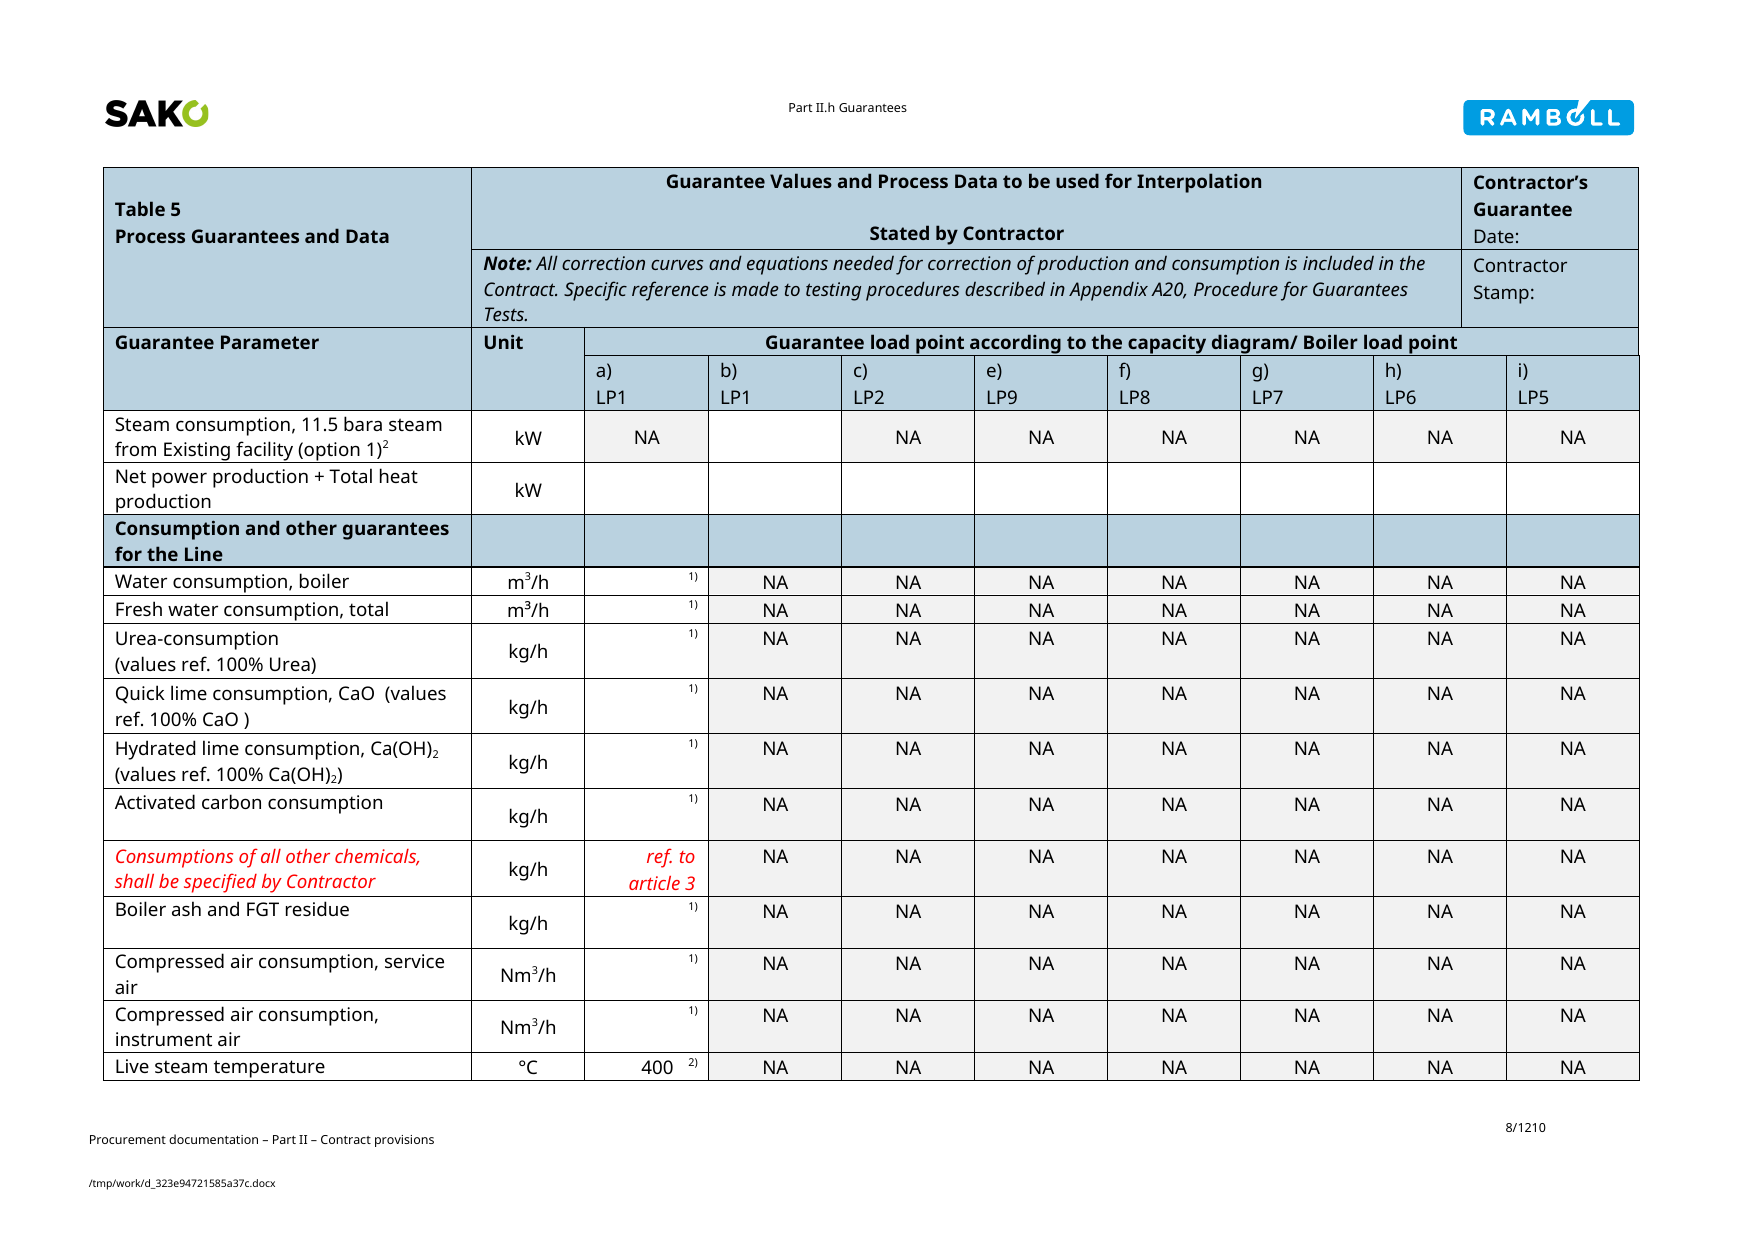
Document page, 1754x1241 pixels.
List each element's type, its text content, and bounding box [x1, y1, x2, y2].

table_cell [709, 463, 841, 514]
table_cell kg/h [472, 679, 584, 733]
table_cell NA [975, 568, 1107, 594]
table_cell kW [472, 411, 584, 462]
table_cell NA [1374, 841, 1506, 896]
table_cell ref. to article 3 [585, 841, 708, 896]
table_cell NA [1108, 789, 1240, 840]
table_cell [842, 515, 974, 566]
table_cell NA [709, 841, 841, 896]
table_cell NA [1507, 679, 1639, 733]
table_cell NA [1507, 841, 1639, 896]
table_cell 1) [585, 789, 708, 840]
table_cell kg/h [472, 734, 584, 788]
table_header Contractor’s Guarantee Date: [1462, 168, 1638, 249]
table_cell i) LP5 [1507, 356, 1639, 410]
table_cell NA [1507, 789, 1639, 840]
table_cell NA [975, 1001, 1107, 1052]
table_cell NA [842, 734, 974, 788]
table_cell Note: All correction curves and equations needed for correction of production and consumption is included in the Contract. Specific reference is made to testing procedures described in Appendix A20, Procedure for Guarantees Tests. [472, 250, 1461, 327]
table_cell NA [1507, 568, 1639, 594]
table_cell NA [709, 897, 841, 948]
table_cell NA [1108, 679, 1240, 733]
table_cell NA [1241, 897, 1373, 948]
table_cell NA [709, 734, 841, 788]
table_cell Live steam temperature (Assuming 1000 hours of operation) [104, 1053, 471, 1080]
table_cell NA [842, 624, 974, 678]
table_cell NA [975, 596, 1107, 623]
table_cell NA [709, 1053, 841, 1080]
table_cell NA [1374, 679, 1506, 733]
table_cell NA [975, 897, 1107, 948]
table_cell NA [1108, 1001, 1240, 1052]
table_cell NA [1108, 624, 1240, 678]
table_cell NA [709, 679, 841, 733]
table_cell NA [585, 411, 708, 462]
table_cell kg/h [472, 897, 584, 948]
table_cell g) LP7 [1241, 356, 1373, 410]
table_cell NA [842, 411, 974, 462]
table_cell NA [1108, 897, 1240, 948]
table_cell NA [709, 568, 841, 594]
table_cell NA [1108, 411, 1240, 462]
table_cell NA [842, 949, 974, 1000]
table_cell c) LP2 [842, 356, 974, 410]
table_cell [709, 515, 841, 566]
table_cell NA [842, 1053, 974, 1080]
table_cell Consumptions of all other chemicals, shall be specified by Contractor [104, 841, 471, 896]
table_cell 1) [585, 1001, 708, 1052]
table_cell NA [1507, 596, 1639, 623]
table_cell [975, 515, 1107, 566]
table_cell [472, 515, 584, 566]
table_cell NA [1374, 789, 1506, 840]
table_cell [1374, 463, 1506, 514]
table_cell 1) [585, 568, 708, 594]
table_cell NA [975, 734, 1107, 788]
table_cell NA [709, 624, 841, 678]
table_cell [842, 463, 974, 514]
table_cell NA [1374, 411, 1506, 462]
table_cell f) LP8 [1108, 356, 1240, 410]
table_cell kg/h [472, 841, 584, 896]
table_cell NA [975, 841, 1107, 896]
table_cell Compressed air consumption, instrument air [104, 1001, 471, 1052]
table_cell Urea-consumption (values ref. 100% Urea) [104, 624, 471, 678]
table_cell NA [1374, 734, 1506, 788]
table_header Table 5 Process Guarantees and Data [104, 168, 471, 327]
table_cell NA [975, 1053, 1107, 1080]
table_cell Unit [472, 328, 584, 410]
table_cell Guarantee Parameter [104, 328, 471, 410]
table_cell 1) [585, 679, 708, 733]
table_cell m3/h [472, 568, 584, 594]
table_cell [1241, 463, 1373, 514]
table_cell NA [1507, 1001, 1639, 1052]
table_cell [709, 411, 841, 462]
table_cell NA [842, 568, 974, 594]
table_header Guarantee Values and Process Data to be used for Interpolation Stated by Contractor [472, 168, 1461, 249]
table_cell [975, 463, 1107, 514]
table_cell NA [1108, 841, 1240, 896]
table_cell NA [1374, 624, 1506, 678]
table_cell NA [1374, 949, 1506, 1000]
table_cell Boiler ash and FGT residue [104, 897, 471, 948]
table_cell NA [842, 897, 974, 948]
table_cell NA [1241, 734, 1373, 788]
table_cell NA [1241, 411, 1373, 462]
table_cell NA [842, 789, 974, 840]
table_cell NA [842, 841, 974, 896]
table_cell NA [1241, 1053, 1373, 1080]
table_cell Activated carbon consumption [104, 789, 471, 840]
table_cell b) LP1 [709, 356, 841, 410]
table_cell NA [1241, 679, 1373, 733]
table_cell Hydrated lime consumption, Ca(OH)2 (values ref. 100% Ca(OH)2) [104, 734, 471, 788]
table_cell Fresh water consumption, total [104, 596, 471, 623]
table_cell 1) [585, 624, 708, 678]
table_cell kg/h [472, 624, 584, 678]
table_cell Guarantee load point according to the capacity diagram/ Boiler load point [585, 328, 1638, 355]
table_cell [585, 515, 708, 566]
table_cell Water consumption, boiler [104, 568, 471, 594]
table_cell m³/h [472, 596, 584, 623]
table_cell NA [975, 411, 1107, 462]
table_cell 1) [585, 897, 708, 948]
table_cell e) LP9 [975, 356, 1107, 410]
table_cell kW [472, 463, 584, 514]
table_cell NA [1108, 734, 1240, 788]
table_cell NA [1374, 568, 1506, 594]
table_cell 1) [585, 734, 708, 788]
table_cell Nm3/h [472, 949, 584, 1000]
table_cell [585, 463, 708, 514]
table_cell NA [1507, 411, 1639, 462]
table_cell Compressed air consumption, service air [104, 949, 471, 1000]
table_cell 1) [585, 949, 708, 1000]
table_cell [1507, 463, 1639, 514]
table_cell NA [975, 624, 1107, 678]
table_cell NA [1241, 1001, 1373, 1052]
table_cell NA [1374, 596, 1506, 623]
table_cell Consumption and other guarantees for the Line [104, 515, 471, 566]
table_cell [1108, 515, 1240, 566]
table_cell NA [1374, 1001, 1506, 1052]
table_cell NA [975, 789, 1107, 840]
table_cell NA [1241, 596, 1373, 623]
table_cell NA [1241, 789, 1373, 840]
table_cell NA [1507, 734, 1639, 788]
table_cell NA [1241, 624, 1373, 678]
table_cell NA [1507, 624, 1639, 678]
table_cell NA [709, 789, 841, 840]
table_cell [1507, 515, 1639, 566]
table_cell NA [1108, 568, 1240, 594]
table_cell kg/h [472, 789, 584, 840]
table_cell h) LP6 [1374, 356, 1506, 410]
table_cell NA [1374, 897, 1506, 948]
table_cell [1241, 515, 1373, 566]
table_cell Net power production + Total heat production [104, 463, 471, 514]
table_cell Nm3/h [472, 1001, 584, 1052]
table_cell 400 2) [585, 1053, 708, 1080]
table_cell NA [842, 596, 974, 623]
table_cell NA [1108, 1053, 1240, 1080]
table_cell NA [1507, 949, 1639, 1000]
table_cell NA [1108, 949, 1240, 1000]
table_cell NA [842, 679, 974, 733]
picture [105, 100, 209, 127]
table_cell NA [975, 679, 1107, 733]
table_cell [1374, 515, 1506, 566]
table_cell NA [1108, 596, 1240, 623]
table_cell a) LP1 [585, 356, 708, 410]
table_cell Steam consumption, 11.5 bara steam from Existing facility (option 1)2 [104, 411, 471, 462]
table_cell NA [842, 1001, 974, 1052]
table_cell °C [472, 1053, 584, 1080]
table_cell NA [1507, 897, 1639, 948]
table_cell Quick lime consumption, CaO (values ref. 100% CaO ) [104, 679, 471, 733]
table_cell NA [1241, 841, 1373, 896]
table_cell NA [709, 949, 841, 1000]
table_cell NA [709, 1001, 841, 1052]
table_cell 1) [585, 596, 708, 623]
table_cell NA [975, 949, 1107, 1000]
table_cell NA [1374, 1053, 1506, 1080]
table_cell NA [1241, 568, 1373, 594]
table_cell NA [1241, 949, 1373, 1000]
table_cell Contractor Stamp: [1462, 250, 1638, 327]
table_cell [1108, 463, 1240, 514]
table_cell NA [1507, 1053, 1639, 1080]
table_cell NA [709, 596, 841, 623]
